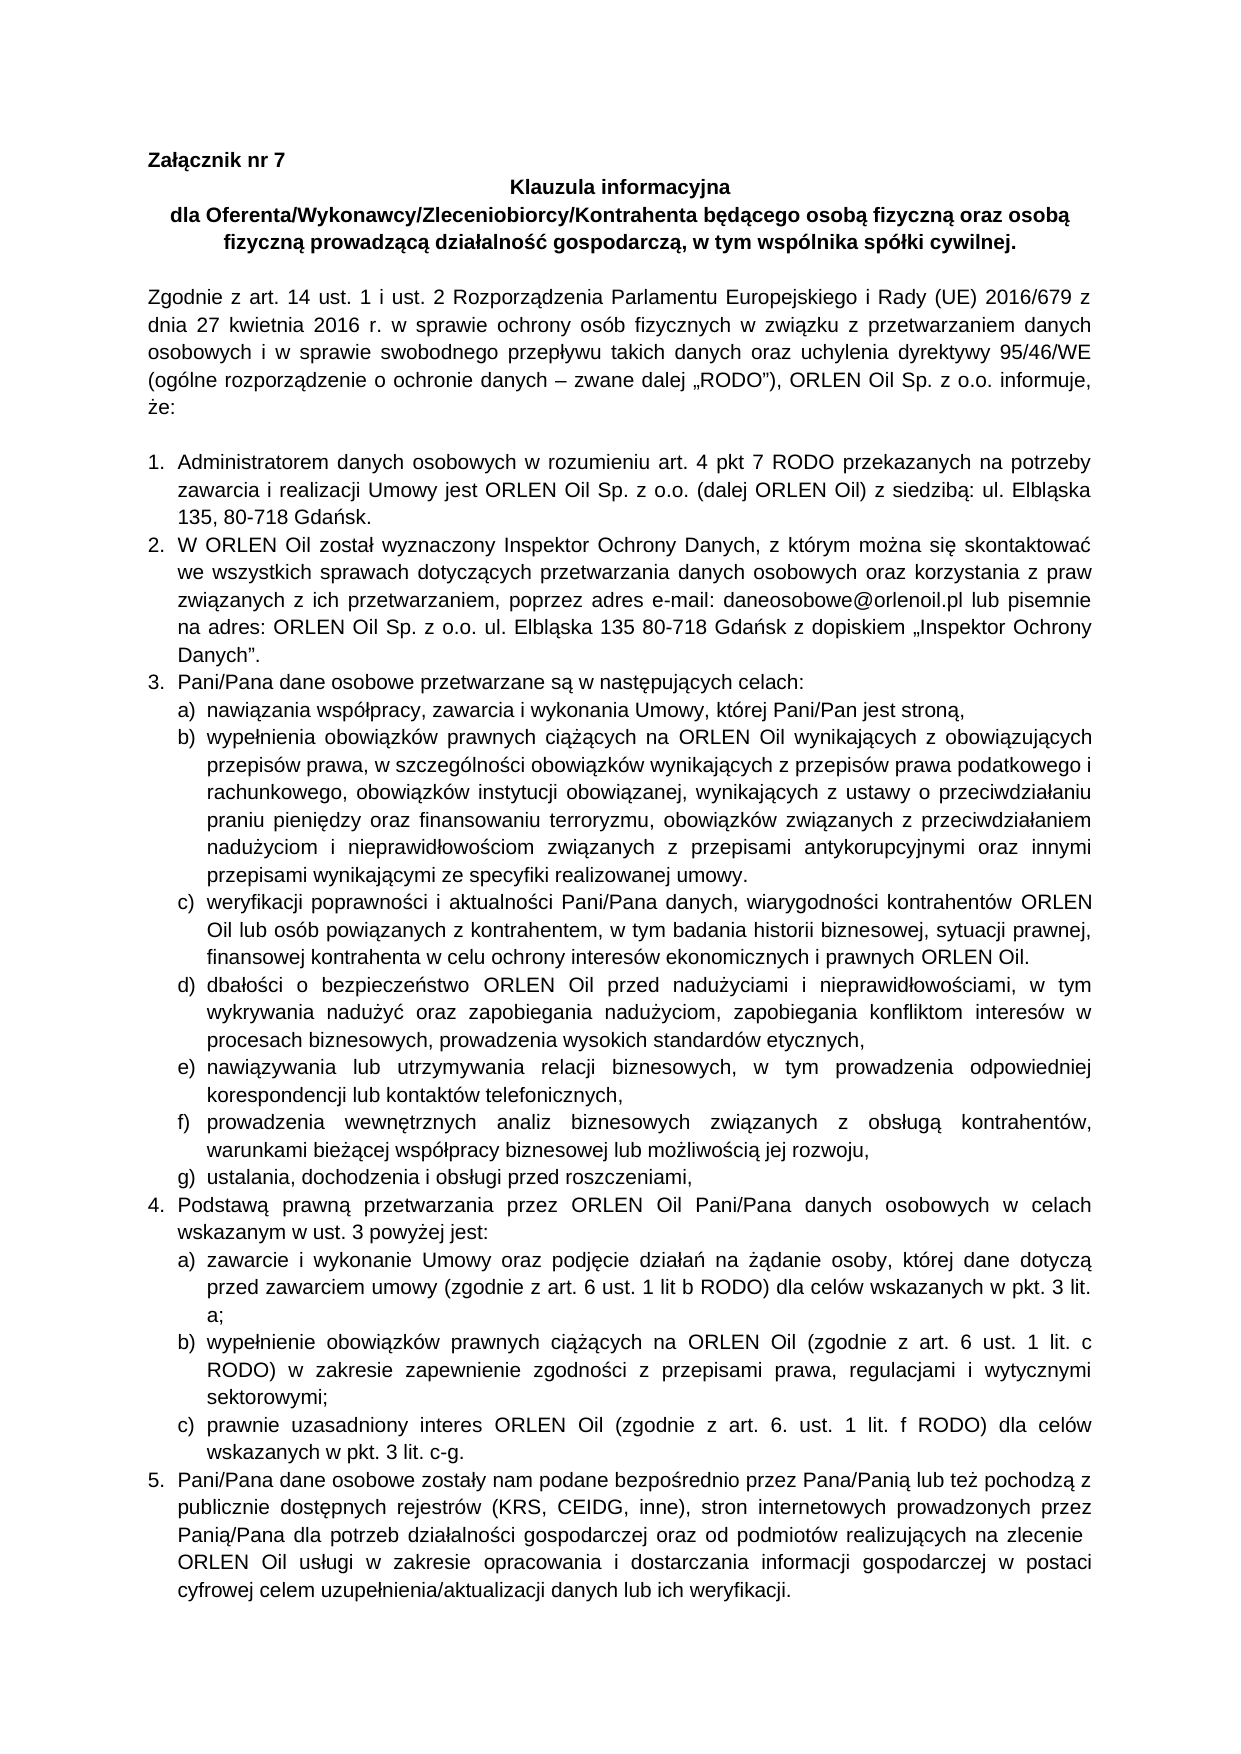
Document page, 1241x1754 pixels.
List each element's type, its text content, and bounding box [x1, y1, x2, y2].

list W ORLEN Oil został wyznaczony Inspektor Ochrony Danych, z którym można się skontaktować we wszystkich sprawach dotyczących przetwarzania danych osobowych oraz korzystania z praw związanych z ich przetwarzaniem, poprzez adres e-mail: daneosobowe@orlenoil.pl lub pisemnie na adres: ORLEN Oil Sp. z o.o. ul. Elbląska 135 80-718 Gdańsk z dopiskiem „Inspektor Ochrony Danych”. [148, 533, 1093, 667]
list prowadzenia wewnętrznych analiz biznesowych związanych z obsługą kontrahentów, warunkami bieżącej współpracy biznesowej lub możliwością jej rozwoju, [177, 1110, 1093, 1162]
text Zgodnie z art. 14 ust. 1 i ust. 2 Rozporządzenia Parlamentu Europejskiego i Rady (UE) 2016/679 z dnia 27 kwietnia 2016 r. w sprawie ochrony osób fizycznych w związku z przetwarzaniem danych osobowych i w sprawie swobodnego przepływu takich danych oraz uchylenia dyrektywy 95/46/WE (ogólne rozporządzenie o ochronie danych – zwane dalej „RODO”), ORLEN Oil Sp. z o.o. informuje, że: [148, 285, 1093, 419]
list ustalania, dochodzenia i obsługi przed roszczeniami, [177, 1165, 1093, 1189]
list dbałości o bezpieczeństwo ORLEN Oil przed nadużyciami i nieprawidłowościami, w tym wykrywania nadużyć oraz zapobiegania nadużyciom, zapobiegania konfliktom interesów w procesach biznesowych, prowadzenia wysokich standardów etycznych, [177, 973, 1093, 1052]
list prawnie uzasadniony interes ORLEN Oil (zgodnie z art. 6. ust. 1 lit. f RODO) dla celów wskazanych w pkt. 3 lit. c-g. [177, 1413, 1093, 1464]
text Klauzula informacyjna [148, 175, 1093, 199]
list wypełnienia obowiązków prawnych ciążących na ORLEN Oil wynikających z obowiązujących przepisów prawa, w szczególności obowiązków wynikających z przepisów prawa podatkowego i rachunkowego, obowiązków instytucji obowiązanej, wynikających z ustawy o przeciwdziałaniu praniu pieniędzy oraz finansowaniu terroryzmu, obowiązków związanych z przeciwdziałaniem nadużyciom i nieprawidłowościom związanych z przepisami antykorupcyjnymi oraz innymi przepisami wynikającymi ze specyfiki realizowanej umowy. [177, 725, 1093, 887]
list zawarcie i wykonanie Umowy oraz podjęcie działań na żądanie osoby, której dane dotyczą przed zawarciem umowy (zgodnie z art. 6 ust. 1 lit b RODO) dla celów wskazanych w pkt. 3 lit. a; [177, 1248, 1093, 1327]
list Podstawą prawną przetwarzania przez ORLEN Oil Pani/Pana danych osobowych w celach wskazanym w ust. 3 powyżej jest: [148, 1193, 1093, 1244]
text dla Oferenta/Wykonawcy/Zleceniobiorcy/Kontrahenta będącego osobą fizyczną oraz osobą fizyczną prowadzącą działalność gospodarczą, w tym wspólnika spółki cywilnej. [148, 203, 1093, 254]
list weryfikacji poprawności i aktualności Pani/Pana danych, wiarygodności kontrahentów ORLEN Oil lub osób powiązanych z kontrahentem, w tym badania historii biznesowej, sytuacji prawnej, finansowej kontrahenta w celu ochrony interesów ekonomicznych i prawnych ORLEN Oil. [177, 890, 1093, 969]
list nawiązania współpracy, zawarcia i wykonania Umowy, której Pani/Pan jest stroną, [177, 698, 1093, 722]
list Pani/Pana dane osobowe zostały nam podane bezpośrednio przez Pana/Panią lub też pochodzą z publicznie dostępnych rejestrów (KRS, CEIDG, inne), stron internetowych prowadzonych przez Panią/Pana dla potrzeb działalności gospodarczej oraz od podmiotów realizujących na zlecenie ORLEN Oil usługi w zakresie opracowania i dostarczania informacji gospodarczej w postaci cyfrowej celem uzupełnienia/aktualizacji danych lub ich weryfikacji. [148, 1468, 1093, 1602]
list nawiązywania lub utrzymywania relacji biznesowych, w tym prowadzenia odpowiedniej korespondencji lub kontaktów telefonicznych, [177, 1055, 1093, 1107]
text Załącznik nr 7 [148, 148, 1093, 172]
list Administratorem danych osobowych w rozumieniu art. 4 pkt 7 RODO przekazanych na potrzeby zawarcia i realizacji Umowy jest ORLEN Oil Sp. z o.o. (dalej ORLEN Oil) z siedzibą: ul. Elbląska 135, 80-718 Gdańsk. [148, 450, 1093, 529]
list wypełnienie obowiązków prawnych ciążących na ORLEN Oil (zgodnie z art. 6 ust. 1 lit. c RODO) w zakresie zapewnienie zgodności z przepisami prawa, regulacjami i wytycznymi sektorowymi; [177, 1330, 1093, 1409]
list Pani/Pana dane osobowe przetwarzane są w następujących celach: [148, 670, 1093, 694]
